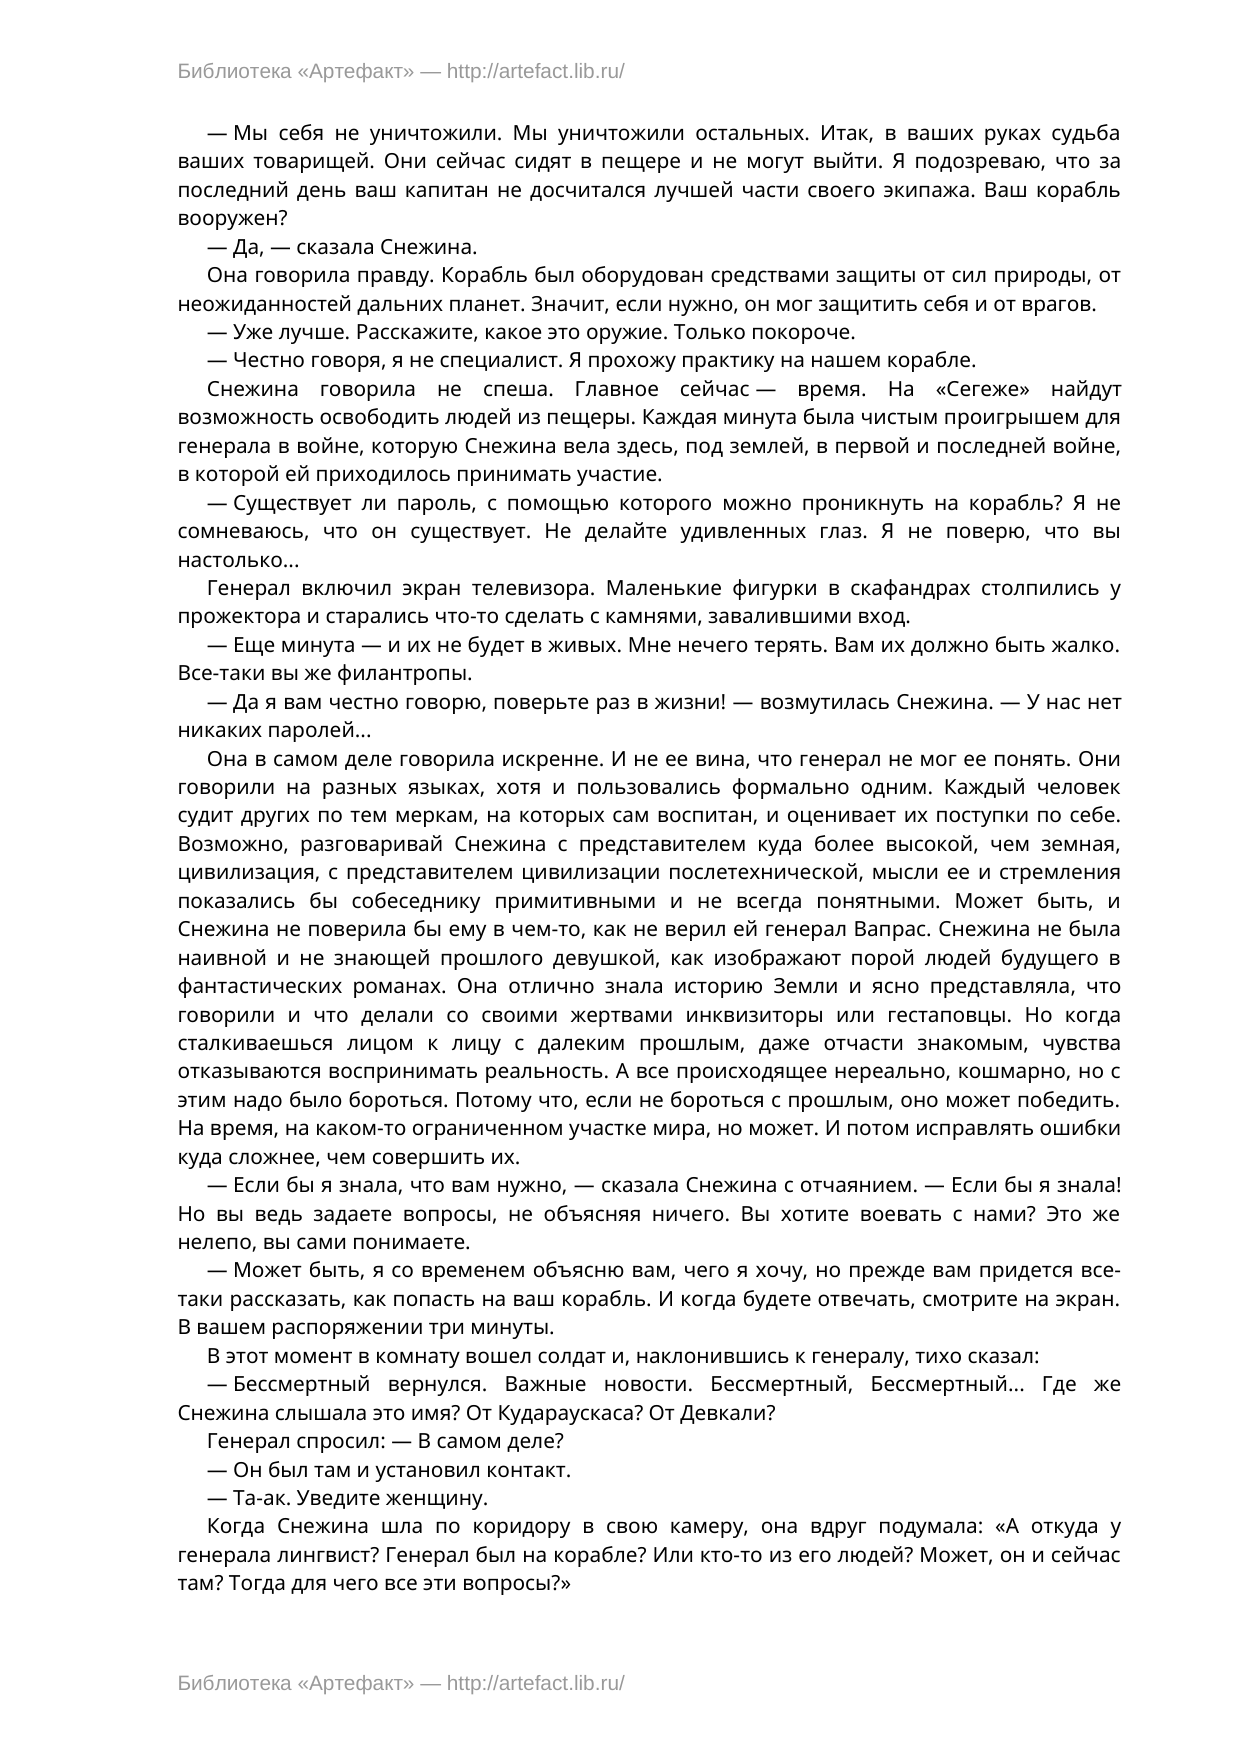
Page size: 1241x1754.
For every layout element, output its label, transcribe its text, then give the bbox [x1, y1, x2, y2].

text — Бессмертный вернулся. Важные новости. Бессмертный, Бессмертный... Где же Снежина слышала это имя? От Кудараускаса? От Девкали? [177, 1369, 1122, 1426]
text Когда Снежина шла по коридору в свою камеру, она вдруг подумала: «А откуда у генерала лингвист? Генерал был на корабле? Или кто-то из его людей? Может, он и сейчас там? Тогда для чего все эти вопросы?» [177, 1512, 1122, 1597]
text — Честно говоря, я не специалист. Я прохожу практику на нашем корабле. [177, 346, 1122, 374]
text — Уже лучше. Расскажите, какое это оружие. Только покороче. [177, 317, 1122, 346]
text В этот момент в комнату вошел солдат и, наклонившись к генералу, тихо сказал: [177, 1341, 1122, 1369]
text Генерал включил экран телевизора. Маленькие фигурки в скафандрах столпились у прожектора и старались что-то сделать с камнями, завалившими вход. [177, 573, 1122, 630]
text — Он был там и установил контакт. [177, 1455, 1122, 1483]
text — Может быть, я со временем объясню вам, чего я хочу, но прежде вам придется все-таки рассказать, как попасть на ваш корабль. И когда будете отвечать, смотрите на экран. В вашем распоряжении три минуты. [177, 1256, 1122, 1341]
text Она в самом деле говорила искренне. И не ее вина, что генерал не мог ее понять. Они говорили на разных языках, хотя и пользовались формально одним. Каждый человек судит других по тем меркам, на которых сам воспитан, и оценивает их поступки по себе. Возможно, разговаривай Снежина с представителем куда более высокой, чем земная, цивилизация, с представителем цивилизации послетехнической, мысли ее и стремления показались бы собеседнику примитивными и не всегда понятными. Может быть, и Снежина не поверила бы ему в чем-то, как не верил ей генерал Вапрас. Снежина не была наивной и не знающей прошлого девушкой, как изображают порой людей будущего в фантастических романах. Она отлично знала историю Земли и ясно представляла, что говорили и что делали со своими жертвами инквизиторы или гестаповцы. Но когда сталкиваешься лицом к лицу с далеким прошлым, даже отчасти знакомым, чувства отказываются воспринимать реальность. А все происходящее нереально, кошмарно, но с этим надо было бороться. Потому что, если не бороться с прошлым, оно может победить. На время, на каком-то ограниченном участке мира, но может. И потом исправлять ошибки куда сложнее, чем совершить их. [177, 744, 1122, 1170]
text — Если бы я знала, что вам нужно, — сказала Снежина с отчаянием. — Если бы я знала! Но вы ведь задаете вопросы, не объясняя ничего. Вы хотите воевать с нами? Это же нелепо, вы сами понимаете. [177, 1170, 1122, 1256]
text Генерал спросил: — В самом деле? [177, 1426, 1122, 1455]
text — Да я вам честно говорю, поверьте раз в жизни! — возмутилась Снежина. — У нас нет никаких паролей... [177, 687, 1122, 744]
text Она говорила правду. Корабль был оборудован средствами защиты от сил природы, от неожиданностей дальних планет. Значит, если нужно, он мог защитить себя и от врагов. [177, 260, 1122, 317]
text Снежина говорила не спеша. Главное сейчас — время. На «Сегеже» найдут возможность освободить людей из пещеры. Каждая минута была чистым проигрышем для генерала в войне, которую Снежина вела здесь, под землей, в первой и последней войне, в которой ей приходилось принимать участие. [177, 374, 1122, 488]
text — Существует ли пароль, с помощью которого можно проникнуть на корабль? Я не сомневаюсь, что он существует. Не делайте удивленных глаз. Я не поверю, что вы настолько... [177, 488, 1122, 573]
text — Да, — сказала Снежина. [177, 232, 1122, 260]
text — Еще минута — и их не будет в живых. Мне нечего терять. Вам их должно быть жалко. Все-таки вы же филантропы. [177, 630, 1122, 687]
text — Та-ак. Уведите женщину. [177, 1483, 1122, 1512]
text — Мы себя не уничтожили. Мы уничтожили остальных. Итак, в ваших руках судьба ваших товарищей. Они сейчас сидят в пещере и не могут выйти. Я подозреваю, что за последний день ваш капитан не досчитался лучшей части своего экипажа. Ваш корабль вооружен? [177, 118, 1122, 232]
